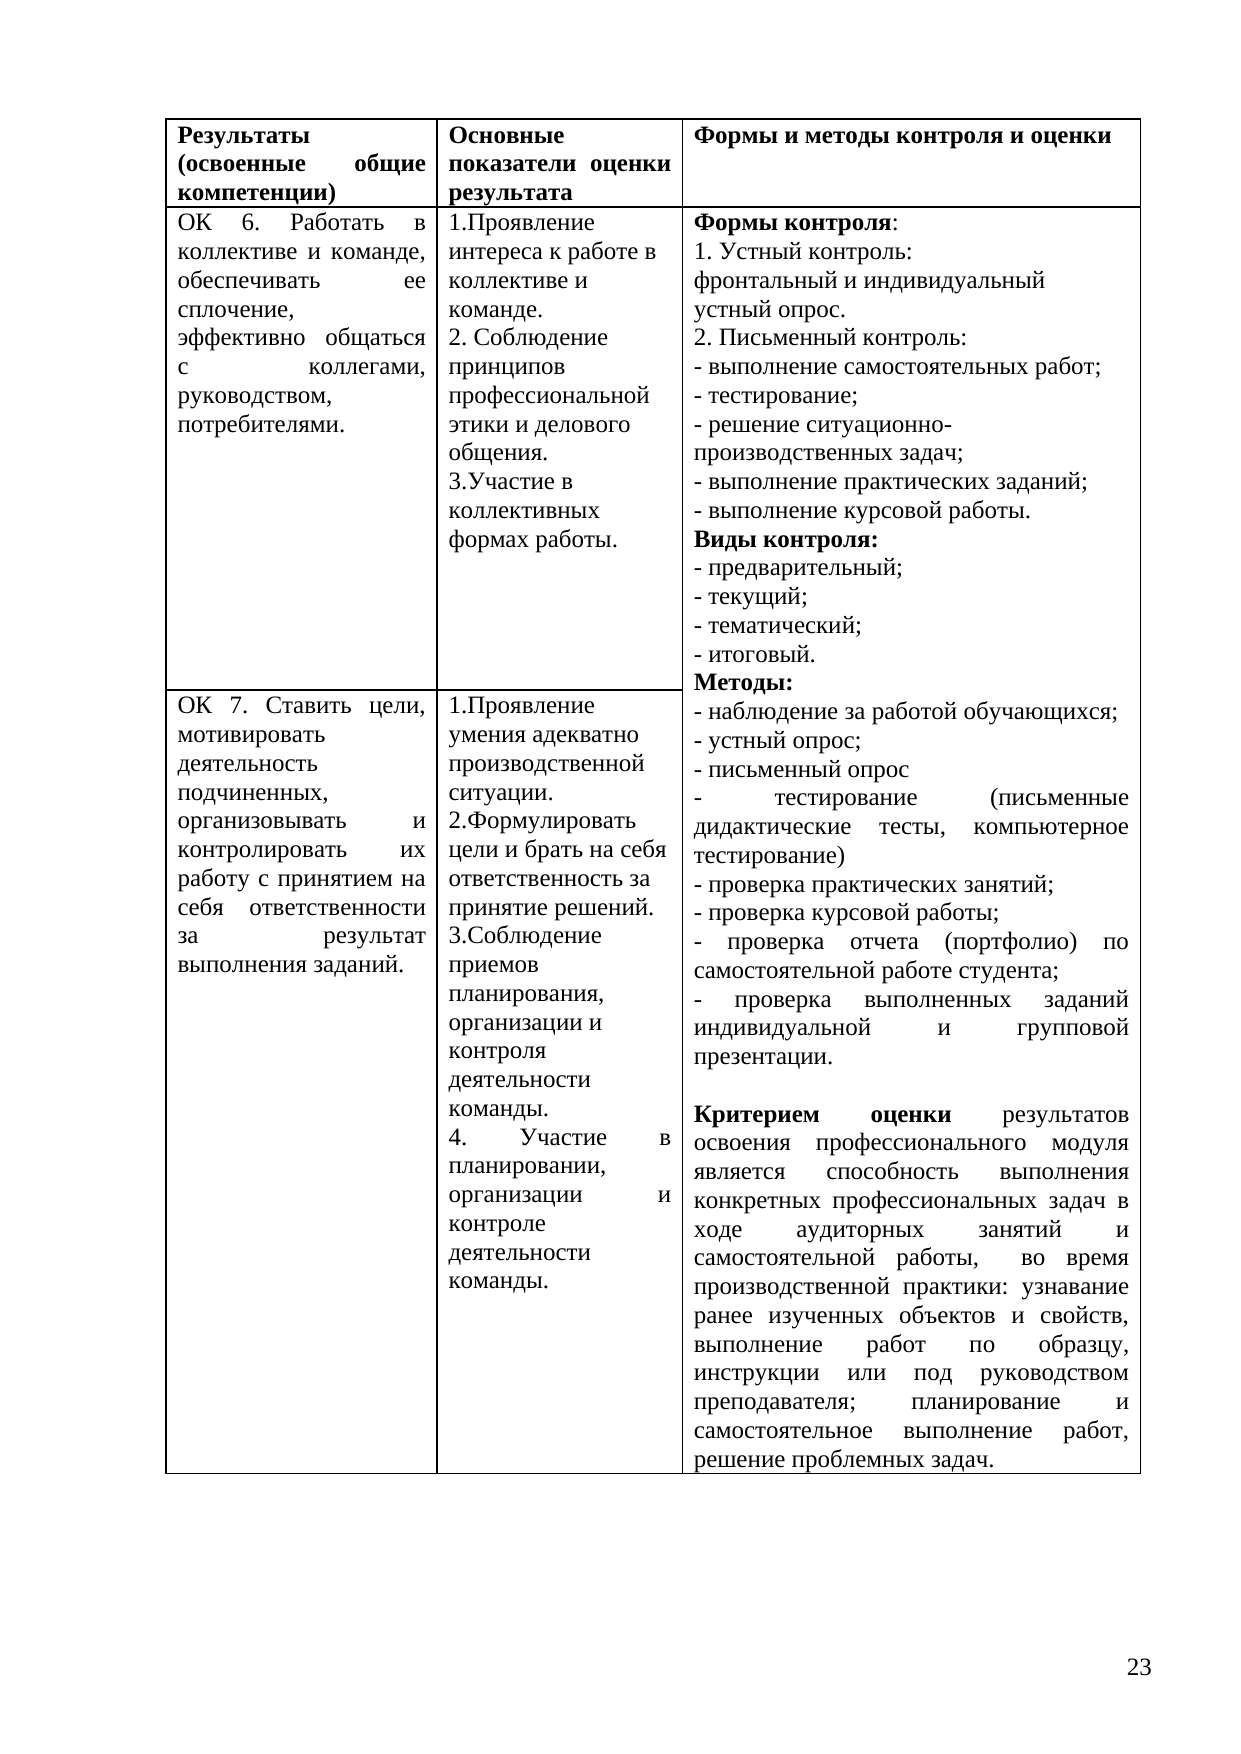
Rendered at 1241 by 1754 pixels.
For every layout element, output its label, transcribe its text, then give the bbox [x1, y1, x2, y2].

table_cell ОК 6. Работать в коллективе и команде, обеспечивать ее сплочение, эффективно общаться с коллегами, руководством, потребителями. [167, 208, 436, 689]
table_header Основные показатели оценки результата [438, 120, 682, 206]
table_cell Формы контроля: 1. Устный контроль: фронтальный и индивидуальный устный опрос. 2. Письменный контроль: - выполнение самостоятельных работ; - тестирование; - решение ситуационно-производственных задач; - выполнение практических заданий; - выполнение курсовой работы. Виды контроля: - предварительный; - текущий; - тематический; - итоговый. Методы: - наблюдение за работой обучающихся; - устный опрос; - письменный опрос - тестирование (письменные дидактические тесты, компьютерное тестирование) - проверка практических занятий; - проверка курсовой работы; - проверка отчета (портфолио) по самостоятельной работе студента; - проверка выполненных заданий индивидуальной и групповой презентации. Критерием оценки результатов освоения профессионального модуля является способность выполнения конкретных профессиональных задач в ходе аудиторных занятий и самостоятельной работы, во время производственной практики: узнавание ранее изученных объектов и свойств, выполнение работ по образцу, инструкции или под руководством преподавателя; планирование и самостоятельное выполнение работ, решение проблемных задач. [683, 208, 1140, 1472]
table_cell 1.Проявление умения адекватно производственной ситуации. 2.Формулировать цели и брать на себя ответственность за принятие решений. 3.Соблюдение приемов планирования, организации и контроля деятельности команды. 4. Участие в планировании, организации и контроле деятельности команды. [438, 691, 682, 1472]
table_cell ОК 7. Ставить цели, мотивировать деятельность подчиненных, организовывать и контролировать их работу с принятием на себя ответственности за результат выполнения заданий. [167, 691, 436, 1472]
table_cell 1.Проявление интереса к работе в коллективе и команде. 2. Соблюдение принципов профессиональной этики и делового общения. 3.Участие в коллективных формах работы. [438, 208, 682, 689]
table_header Результаты (освоенные общие компетенции) [167, 120, 436, 206]
table_header Формы и методы контроля и оценки [683, 120, 1140, 206]
